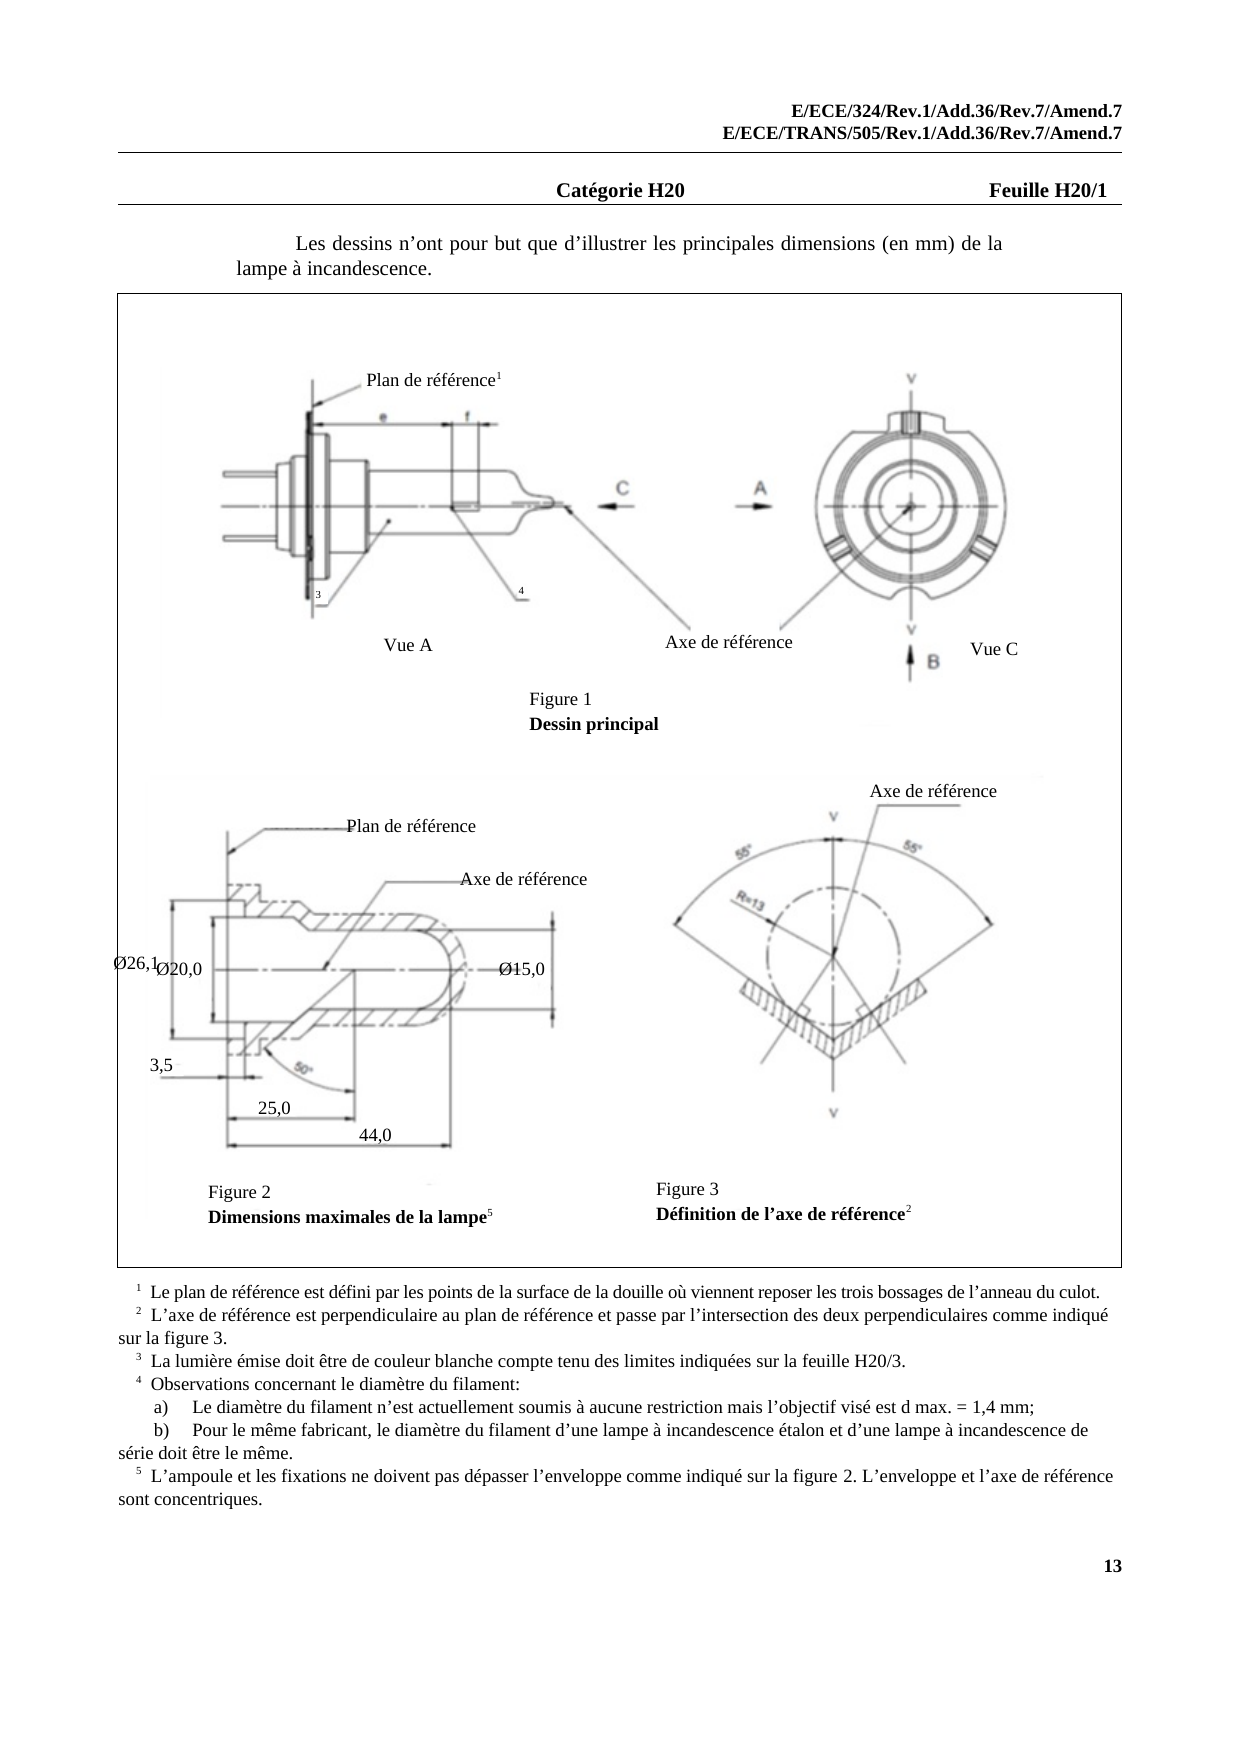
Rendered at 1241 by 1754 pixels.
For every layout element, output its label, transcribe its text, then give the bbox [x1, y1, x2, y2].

text 2 L’axe de référence est perpendiculaire au plan de référence et passe par l’intersection des deux perpendiculaires comme indiqué sur la figure 3. [118, 1303, 1122, 1349]
text Catégorie H20 Feuille H20/1 [118, 177, 1122, 204]
table_cell [118, 762, 1121, 1267]
text 5 L’ampoule et les fixations ne doivent pas dépasser l’enveloppe comme indiqué sur la figure 2. L’enveloppe et l’axe de référence sont concentriques. [118, 1464, 1122, 1510]
text Les dessins n’ont pour but que d’illustrer les principales dimensions (en mm) de la lampe à incandescence. [236, 230, 1004, 280]
text 3 La lumière émise doit être de couleur blanche compte tenu des limites indiquées sur la feuille H20/3. [118, 1349, 1122, 1372]
text b) Pour le même fabricant, le diamètre du filament d’une lampe à incandescence étalon et d’une lampe à incandescence de série doit être le même. [118, 1418, 1122, 1464]
text 4 Observations concernant le diamètre du filament: [118, 1372, 1122, 1395]
text 1 Le plan de référence est défini par les points de la surface de la douille où viennent reposer les trois bossages de l’anneau du culot. [118, 1281, 1122, 1303]
table_header [118, 294, 1121, 762]
text a) Le diamètre du filament n’est actuellement soumis à aucune restriction mais l’objectif visé est d max. = 1,4 mm; [118, 1395, 1122, 1418]
